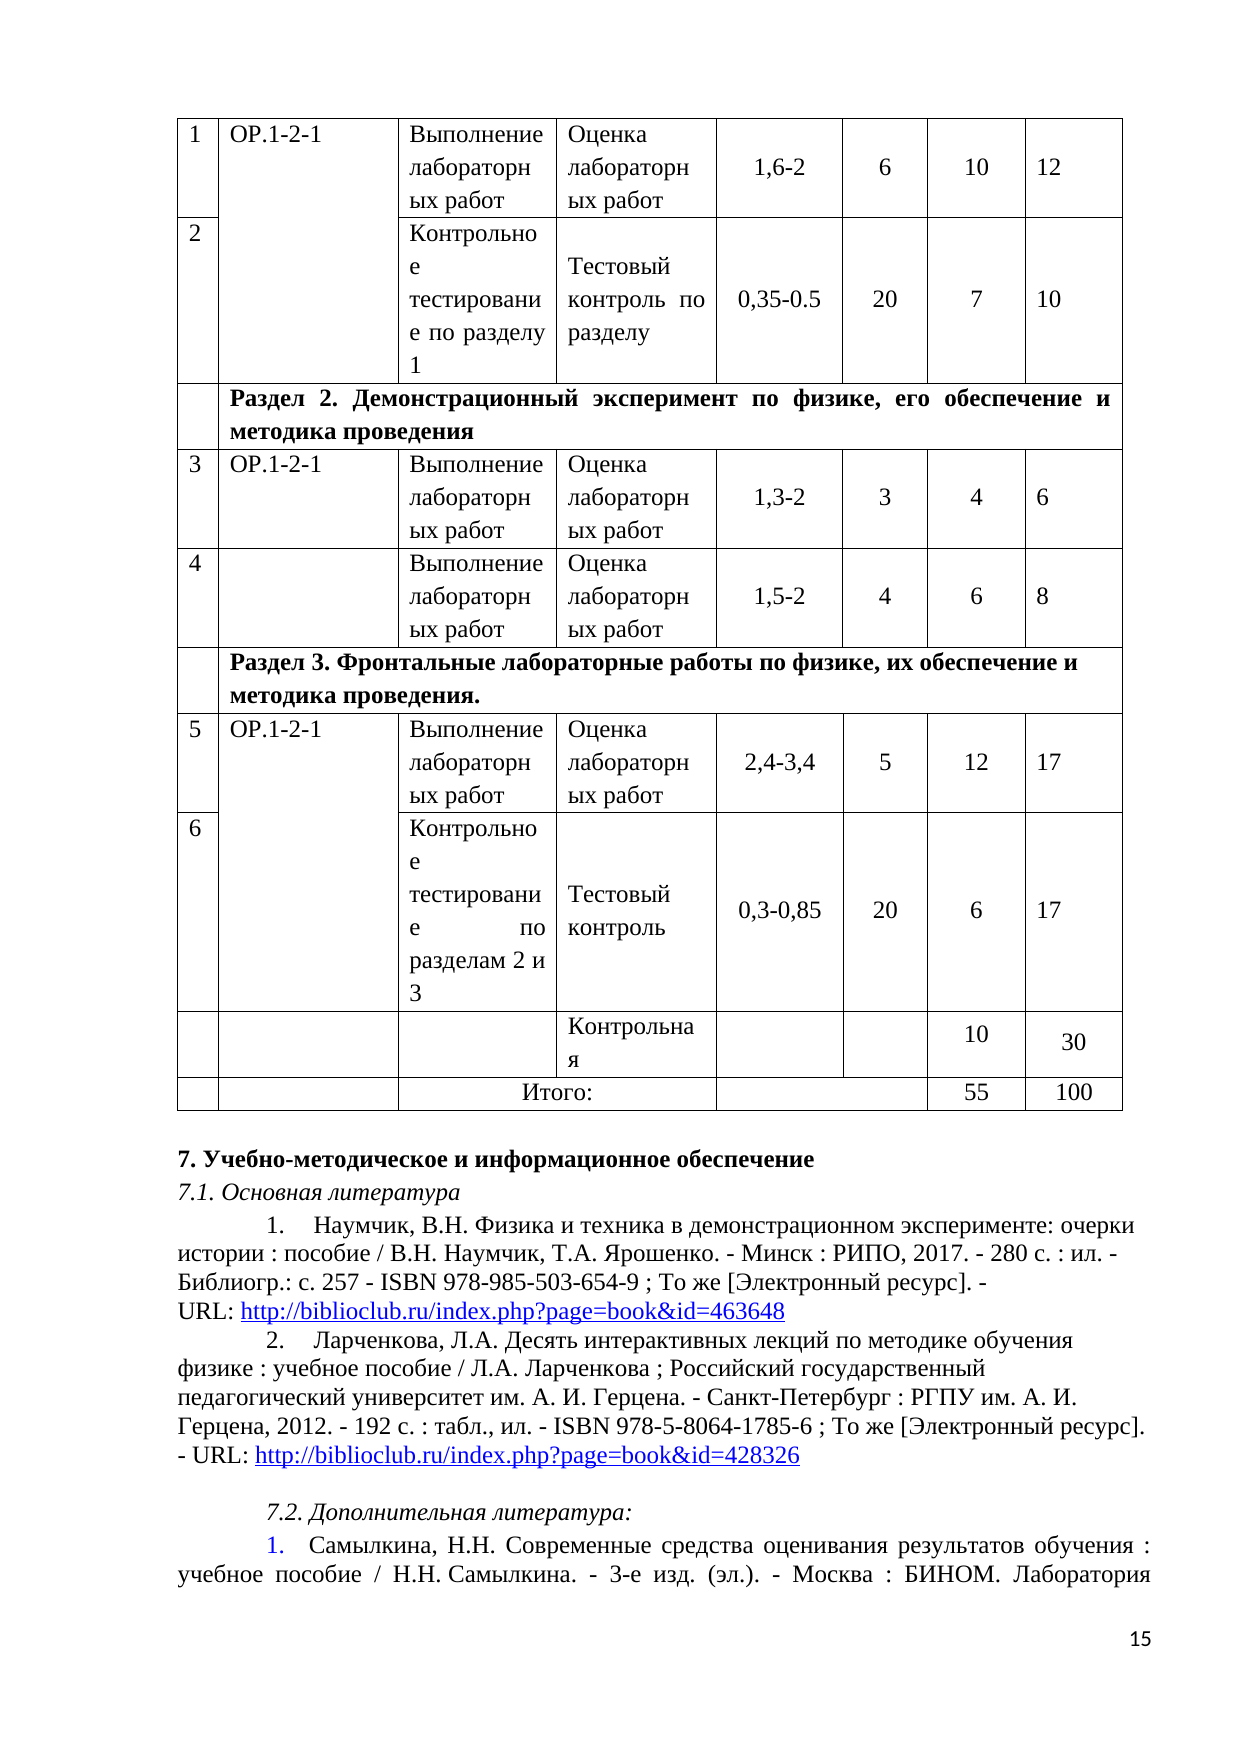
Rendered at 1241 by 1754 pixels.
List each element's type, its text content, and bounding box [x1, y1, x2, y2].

table_cell 8 [1026, 549, 1122, 647]
table_cell Тестовый контроль по разделу [557, 218, 716, 382]
table_cell 6 [1026, 450, 1122, 548]
table_cell Тестовый контроль [557, 813, 716, 1011]
table_cell [717, 1078, 927, 1110]
table_cell [399, 1012, 556, 1077]
table_cell 0,35-0.5 [717, 218, 842, 382]
list Наумчик, В.Н. Физика и техника в демонстрационном эксперименте: очерки истории : пособие / В.Н. Наумчик, Т.А. Ярошенко. - Минск : РИПО, 2017. - 280 с. : ил. - Библиогр.: с. 257 - ISBN 978-985-503-654-9 ; То же [Электронный ресурс]. - URL: http://biblioclub.ru/index.php?page=book&id=463648 [177, 1210, 1152, 1325]
table_cell Итого: [399, 1078, 716, 1110]
table_cell 10 [928, 119, 1025, 217]
table_cell [178, 648, 218, 713]
table_cell 4 [928, 450, 1025, 548]
table_cell Оценка лабораторных работ [557, 450, 716, 548]
table_cell 20 [843, 218, 927, 382]
table_cell 3 [178, 450, 218, 548]
table_cell Контрольное тестирование по разделу 1 [399, 218, 556, 382]
table_cell 12 [928, 714, 1025, 812]
table_cell Оценка лабораторных работ [557, 549, 716, 647]
table_cell 6 [843, 119, 927, 217]
table_cell 1,3-2 [717, 450, 842, 548]
table_cell 55 [928, 1078, 1025, 1110]
text 7. Учебно-методическое и информационное обеспечение [177, 1144, 1152, 1172]
table_cell 1,5-2 [717, 549, 842, 647]
table_cell 0,3-0,85 [717, 813, 843, 1011]
text 7.1. Основная литература [177, 1177, 1152, 1206]
table_cell 2 [178, 218, 218, 382]
table_cell [219, 1078, 398, 1110]
table_cell Выполнение лабораторных работ [399, 119, 556, 217]
table_cell 30 [1026, 1012, 1122, 1077]
table_cell 100 [1026, 1078, 1122, 1110]
table_cell 7 [928, 218, 1025, 382]
list Ларченкова, Л.А. Десять интерактивных лекций по методике обучения физике : учебное пособие / Л.А. Ларченкова ; Российский государственный педагогический университет им. А. И. Герцена. - Санкт-Петербург : РГПУ им. А. И. Герцена, 2012. - 192 с. : табл., ил. - ISBN 978-5-8064-1785-6 ; То же [Электронный ресурс]. - URL: http://biblioclub.ru/index.php?page=book&id=428326 [177, 1325, 1152, 1468]
table_cell Раздел 2. Демонстрационный эксперимент по физике, его обеспечение и методика проведения [219, 384, 1122, 449]
table_cell ОР.1-2-1 [219, 714, 398, 1011]
table_cell 6 [928, 549, 1025, 647]
table_cell 17 [1026, 714, 1122, 812]
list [177, 1530, 1152, 1588]
table_cell 3 [843, 450, 927, 548]
table_cell ОР.1-2-1 [219, 450, 398, 548]
table_cell Контрольное тестирование по разделам 2 и 3 [399, 813, 556, 1011]
table_cell Оценка лабораторных работ [557, 714, 716, 812]
table_cell 20 [844, 813, 927, 1011]
table_cell [178, 384, 218, 449]
table_cell Выполнение лабораторных работ [399, 714, 556, 812]
table_cell 4 [178, 549, 218, 647]
table_cell Контрольная [557, 1012, 716, 1077]
table_cell 5 [844, 714, 927, 812]
table_cell [717, 1012, 843, 1077]
table_cell [219, 1012, 398, 1077]
table_cell 4 [843, 549, 927, 647]
table_cell 1 [178, 119, 218, 217]
text 7.2. Дополнительная литература: [177, 1497, 1152, 1526]
table_cell 10 [1026, 218, 1122, 382]
table_cell [178, 1012, 218, 1077]
table_cell [844, 1012, 927, 1077]
table_cell [178, 1078, 218, 1110]
table_cell 2,4-3,4 [717, 714, 843, 812]
table_cell 17 [1026, 813, 1122, 1011]
table_cell 6 [928, 813, 1025, 1011]
table_cell Оценка лабораторных работ [557, 119, 716, 217]
table_cell ОР.1-2-1 [219, 119, 398, 382]
table_cell 1,6-2 [717, 119, 842, 217]
table_cell 10 [928, 1012, 1025, 1077]
table_cell Раздел 3. Фронтальные лабораторные работы по физике, их обеспечение и методика проведения. [219, 648, 1122, 713]
table_cell Выполнение лабораторных работ [399, 549, 556, 647]
table_cell Выполнение лабораторных работ [399, 450, 556, 548]
table_cell 6 [178, 813, 218, 1011]
table_cell 12 [1026, 119, 1122, 217]
table_cell 5 [178, 714, 218, 812]
